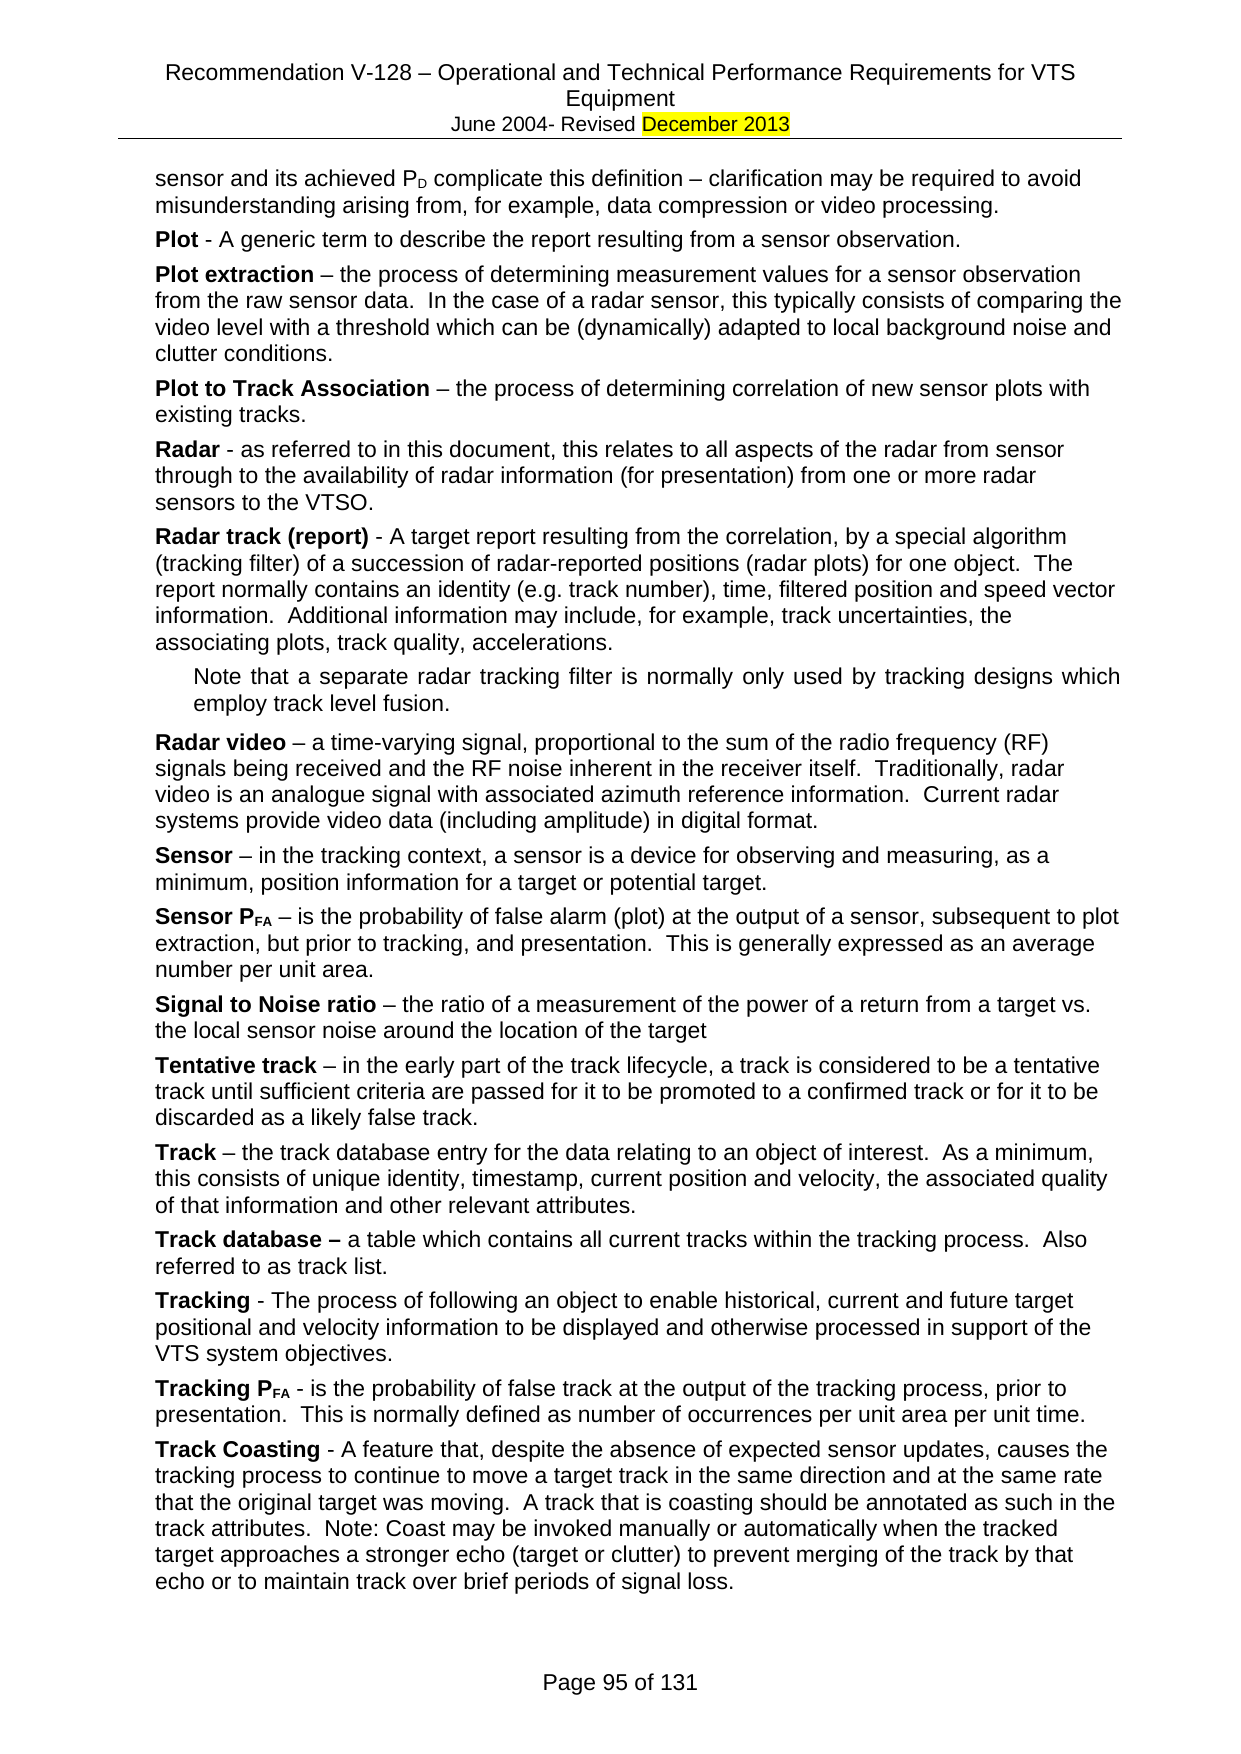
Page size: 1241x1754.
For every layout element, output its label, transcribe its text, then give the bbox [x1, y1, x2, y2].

list Track Coasting - A feature that, despite the absence of expected sensor updates, causes the tracking process to continue to move a target track in the same direction and at the same rate that the original target was moving. A track that is coasting should be annotated as such in the track attributes. Note: Coast may be invoked manually or automatically when the tracked target approaches a stronger echo (target or clutter) to prevent merging of the track by that echo or to maintain track over brief periods of signal loss. [155, 1436, 1122, 1594]
list Sensor PFA – is the probability of false alarm (plot) at the output of a sensor, subsequent to plot extraction, but prior to tracking, and presentation. This is generally expressed as an average number per unit area. [155, 903, 1122, 982]
list Tracking - The process of following an object to enable historical, current and future target positional and velocity information to be displayed and otherwise processed in support of the VTS system objectives. [155, 1287, 1122, 1367]
list Track – the track database entry for the data relating to an object of interest. As a minimum, this consists of unique identity, timestamp, current position and velocity, the associated quality of that information and other relevant attributes. [155, 1139, 1122, 1218]
list Track database – a table which contains all current tracks within the tracking process. Also referred to as track list. [155, 1226, 1122, 1279]
list Radar video – a time-varying signal, proportional to the sum of the radio frequency (RF) signals being received and the RF noise inherent in the receiver itself. Traditionally, radar video is an analogue signal with associated azimuth reference information. Current radar systems provide video data (including amplitude) in digital format. [155, 728, 1122, 834]
list Tentative track – in the early part of the track lifecycle, a track is considered to be a tentative track until sufficient criteria are passed for it to be promoted to a confirmed track or for it to be discarded as a likely false track. [155, 1052, 1122, 1131]
list Radar - as referred to in this document, this relates to all aspects of the radar from sensor through to the availability of radar information (for presentation) from one or more radar sensors to the VTSO. [155, 436, 1122, 515]
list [155, 165, 1122, 218]
list Signal to Noise ratio – the ratio of a measurement of the power of a return from a target vs. the local sensor noise around the location of the target [155, 991, 1122, 1043]
list Plot extraction – the process of determining measurement values for a sensor observation from the raw sensor data. In the case of a radar sensor, this typically consists of comparing the video level with a threshold which can be (dynamically) adapted to local background noise and clutter conditions. [155, 261, 1122, 366]
list Plot to Track Association – the process of determining correlation of new sensor plots with existing tracks. [155, 375, 1122, 427]
text Note that a separate radar tracking filter is normally only used by tracking designs which employ track level fusion. [193, 663, 1122, 716]
list Tracking PFA - is the probability of false track at the output of the tracking process, prior to presentation. This is normally defined as number of occurrences per unit area per unit time. [155, 1375, 1122, 1428]
list Radar track (report) - A target report resulting from the correlation, by a special algorithm (tracking filter) of a succession of radar-reported positions (radar plots) for one object. The report normally contains an identity (e.g. track number), time, filtered position and speed vector information. Additional information may include, for example, track uncertainties, the associating plots, track quality, accelerations. [155, 523, 1122, 655]
list Plot - A generic term to describe the report resulting from a sensor observation. [155, 226, 1122, 253]
list Sensor – in the tracking context, a sensor is a device for observing and measuring, as a minimum, position information for a target or potential target. [155, 842, 1122, 895]
